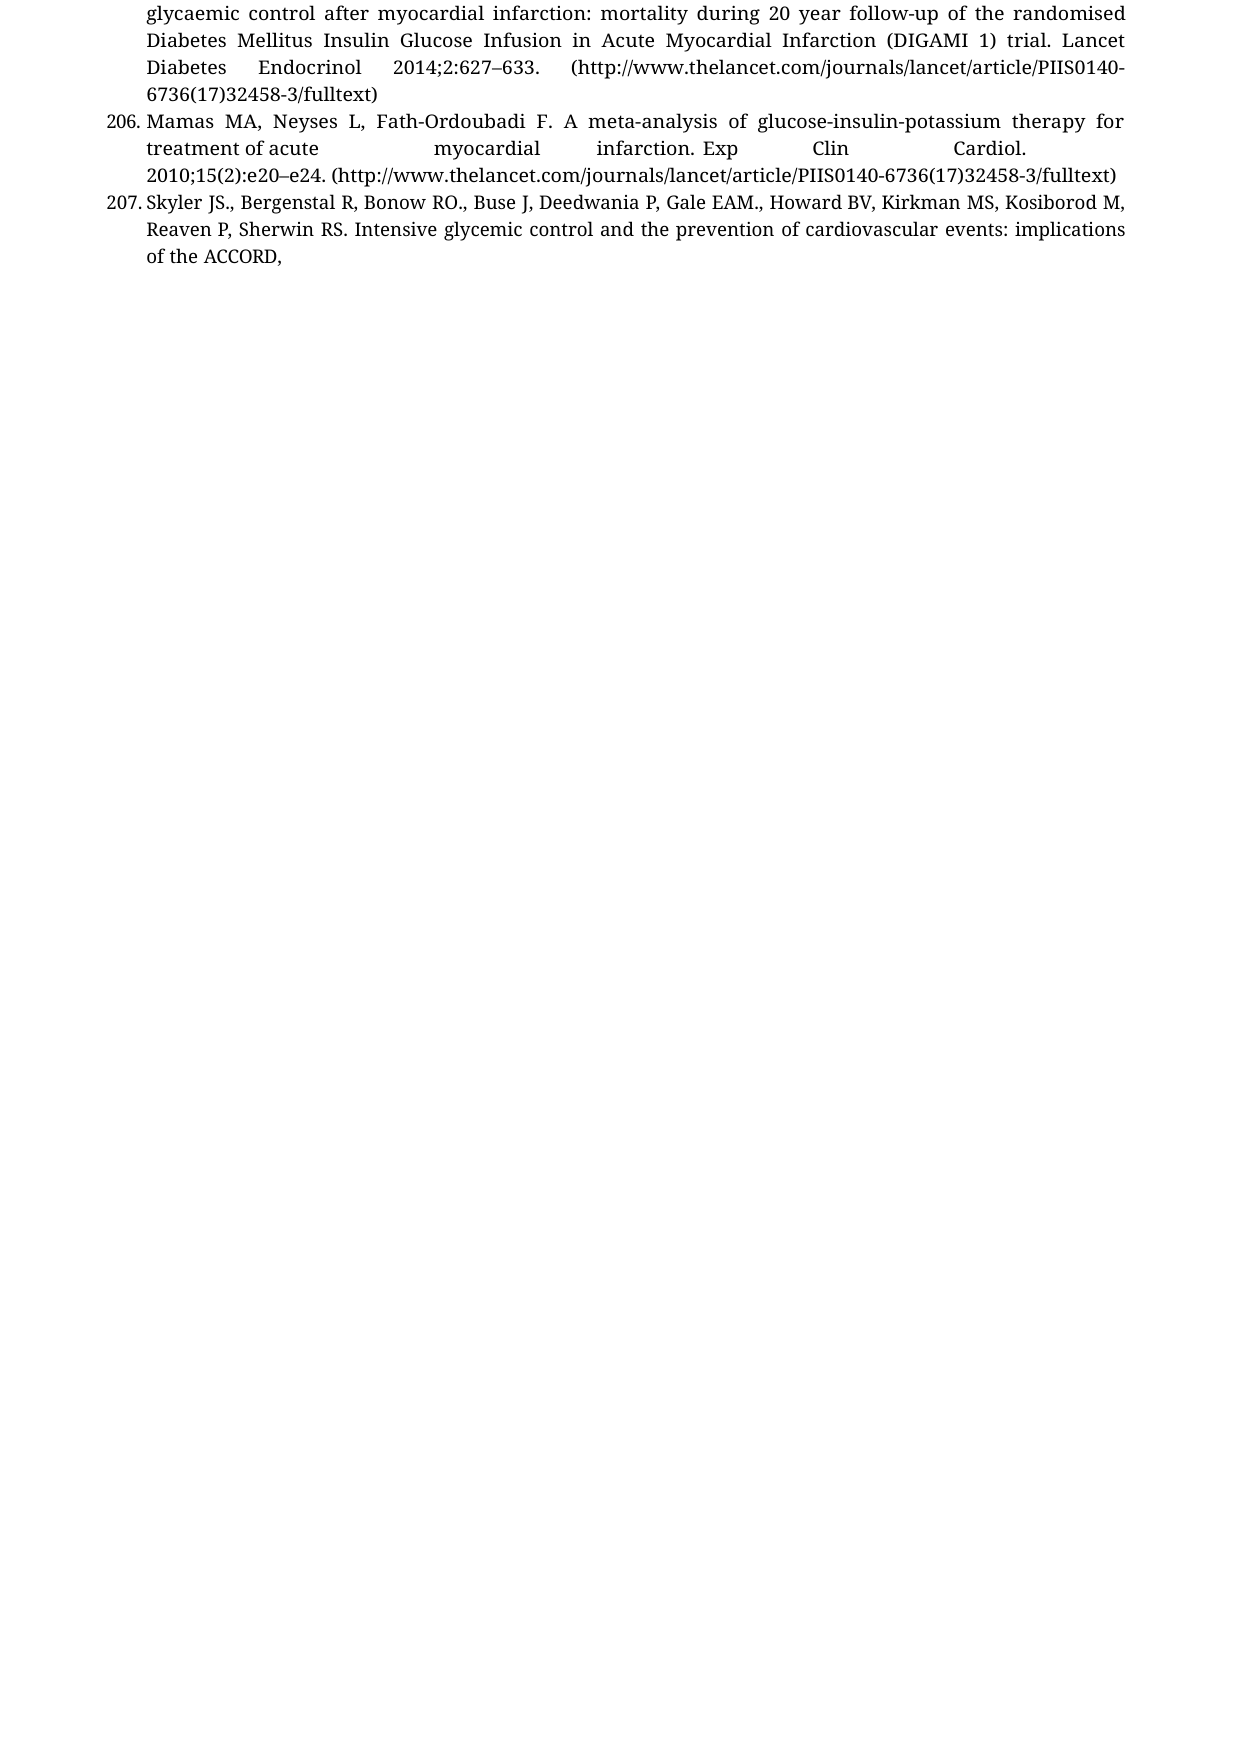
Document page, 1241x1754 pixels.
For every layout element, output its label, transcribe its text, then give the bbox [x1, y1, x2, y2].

list Skyler JS., Bergenstal R, Bonow RO., Buse J, Deedwania P, Gale EAM., Howard BV, Kirkman MS, Kosiborod M, Reaven P, Sherwin RS. Intensive glycemic control and the prevention of cardiovascular events: implications of the ACCORD, [106, 189, 1126, 268]
list Mamas MA, Neyses L, Fath-Ordoubadi F. A meta-analysis of glucose-insulin-potassium therapy for treatment of acute myocardial infarction. Exp Clin Cardiol. 2010;15(2):e20–e24. (http://www.thelancet.com/journals/lancet/article/PIIS0140-6736(17)32458-3/fulltext) [106, 108, 1126, 187]
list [106, 0, 1126, 106]
